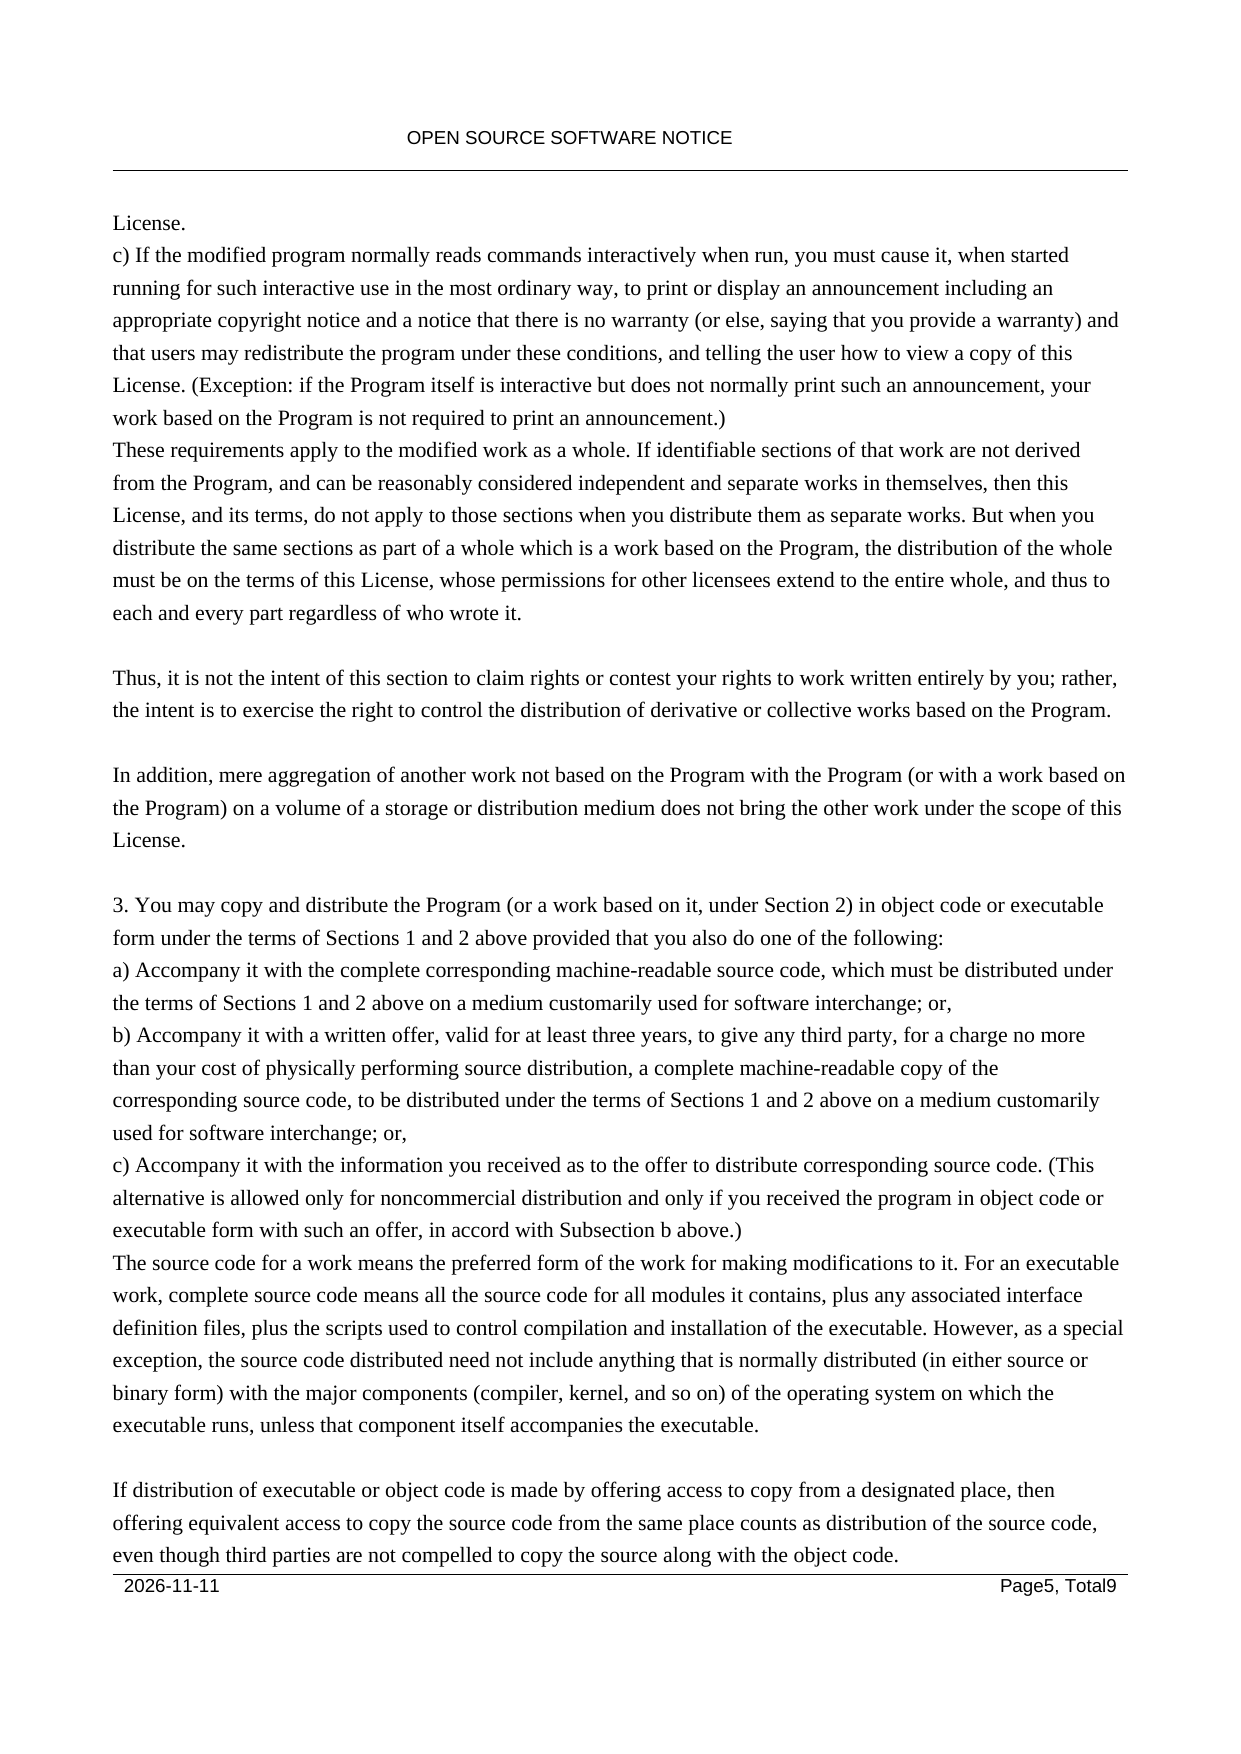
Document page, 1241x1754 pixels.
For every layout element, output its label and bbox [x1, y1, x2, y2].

text [112, 206, 1128, 1571]
